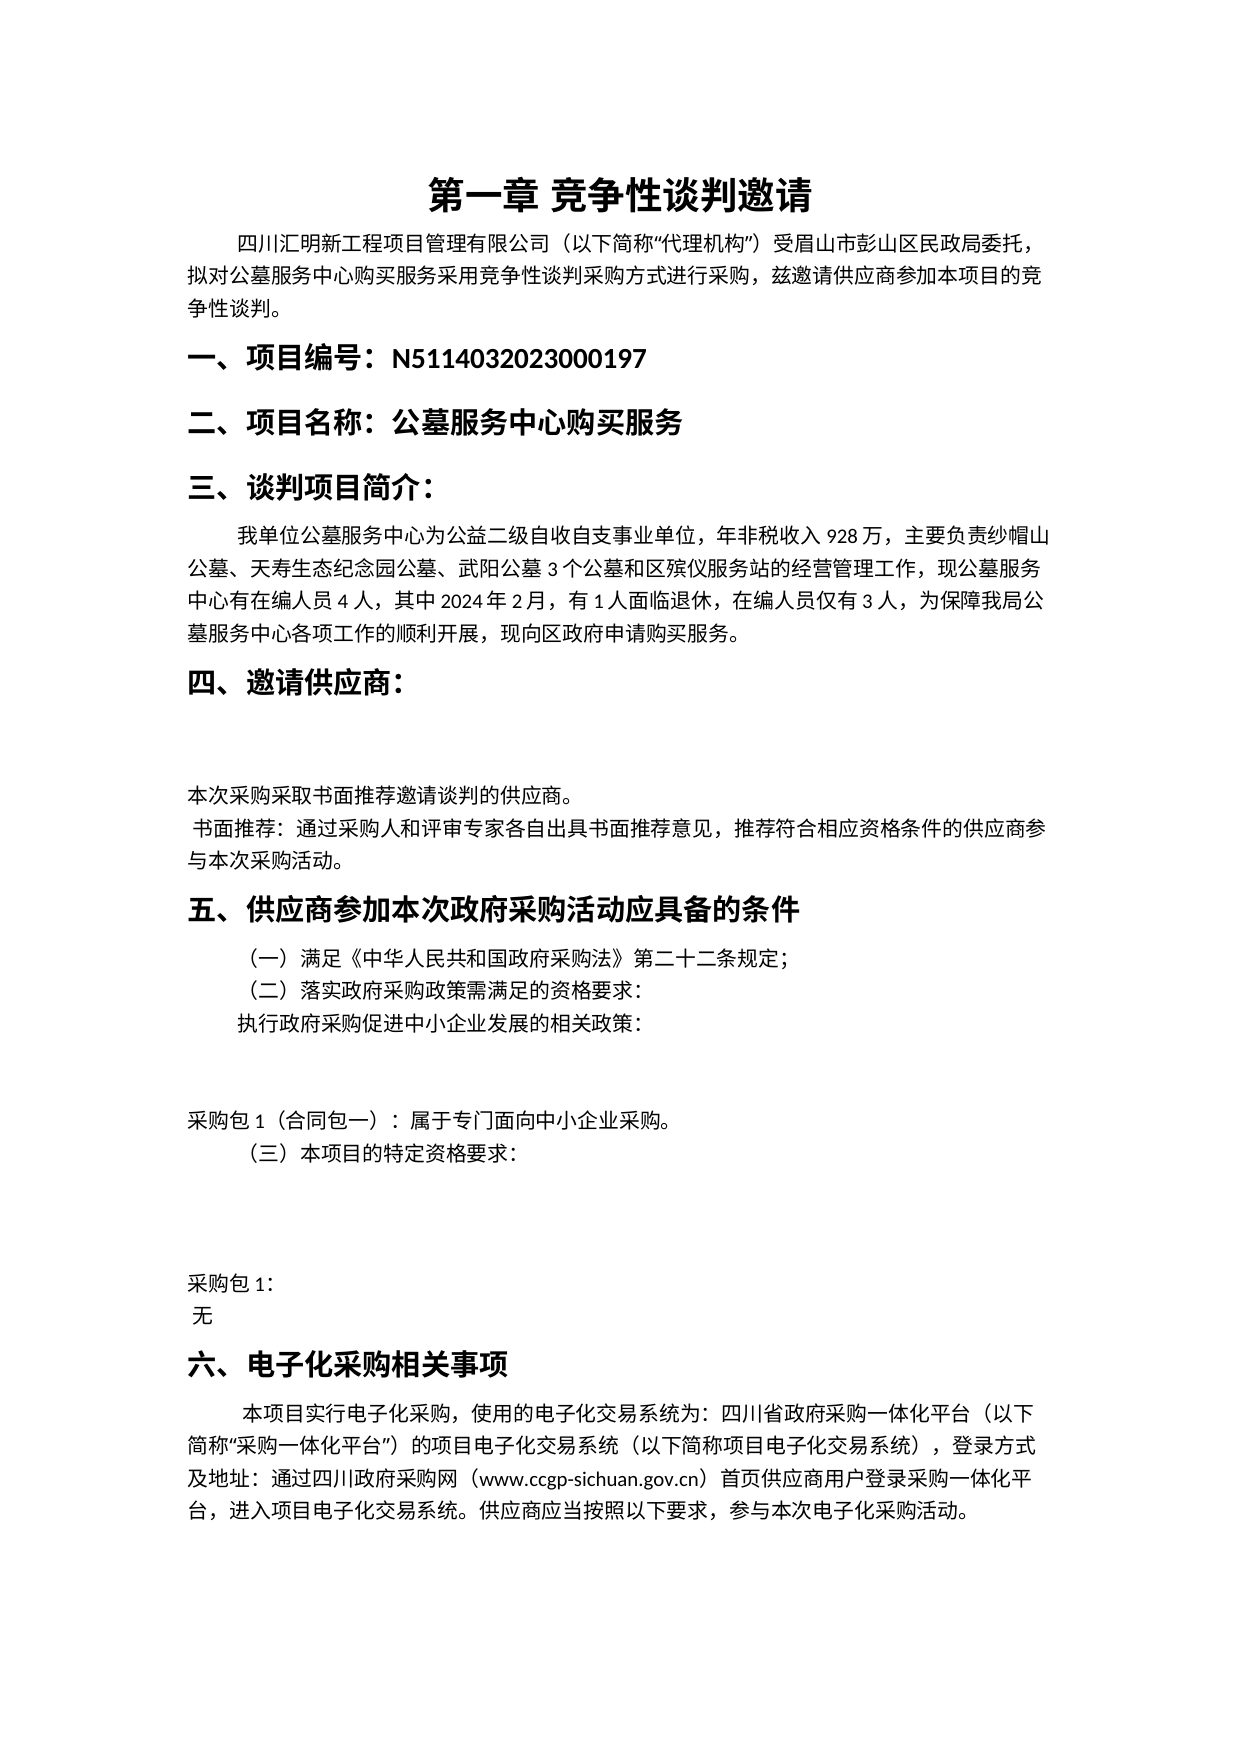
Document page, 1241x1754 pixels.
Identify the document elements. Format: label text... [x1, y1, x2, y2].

text （二）落实政府采购政策需满足的资格要求： [187, 974, 1053, 1007]
text （一）满足《中华人民共和国政府采购法》第二十二条规定； [187, 942, 1053, 974]
text 第一章 竞争性谈判邀请 [187, 162, 1053, 227]
text 一、项目编号：N5114032023000197 [187, 324, 1053, 389]
text 执行政府采购促进中小企业发展的相关政策： [187, 1007, 1053, 1039]
text 四川汇明新工程项目管理有限公司（以下简称“代理机构”）受眉山市彭山区民政局委托，拟对公墓服务中心购买服务采用竞争性谈判采购方式进行采购，兹邀请供应商参加本项目的竞争性谈判。 [187, 227, 1053, 324]
text 本次采购采取书面推荐邀请谈判的供应商。 [187, 779, 1053, 812]
text 采购包1： [187, 1267, 1053, 1299]
text 采购包1（合同包一）：属于专门面向中小企业采购。 [187, 1104, 1053, 1137]
text 我单位公墓服务中心为公益二级自收自支事业单位，年非税收入 928 万，主要负责纱帽山公墓、天寿生态纪念园公墓、武阳公墓 3个公墓和区殡仪服务站的经营管理工作，现公墓服务中心有在编人员4 人，其中2024年2月，有1人面临退休，在编人员仅有3 人，为保障我局公墓服务中心各项工作的顺利开展，现向区政府申请购买服务。 [187, 519, 1053, 649]
text 无 [187, 1299, 1053, 1332]
text 四、邀请供应商： [187, 649, 1053, 714]
text 六、电子化采购相关事项 [187, 1332, 1053, 1397]
text 书面推荐：通过采购人和评审专家各自出具书面推荐意见，推荐符合相应资格条件的供应商参与本次采购活动。 [187, 812, 1053, 877]
text 五、供应商参加本次政府采购活动应具备的条件 [187, 877, 1053, 942]
text 二、项目名称：公墓服务中心购买服务 [187, 389, 1053, 454]
text 本项目实行电子化采购，使用的电子化交易系统为：四川省政府采购一体化平台（以下简称“采购一体化平台”）的项目电子化交易系统（以下简称项目电子化交易系统），登录方式及地址：通过四川政府采购网（www.ccgp-sichuan.gov.cn）首页供应商用户登录采购一体化平台，进入项目电子化交易系统。供应商应当按照以下要求，参与本次电子化采购活动。 [187, 1397, 1053, 1527]
text （三）本项目的特定资格要求： [187, 1137, 1053, 1169]
text 三、谈判项目简介： [187, 454, 1053, 519]
